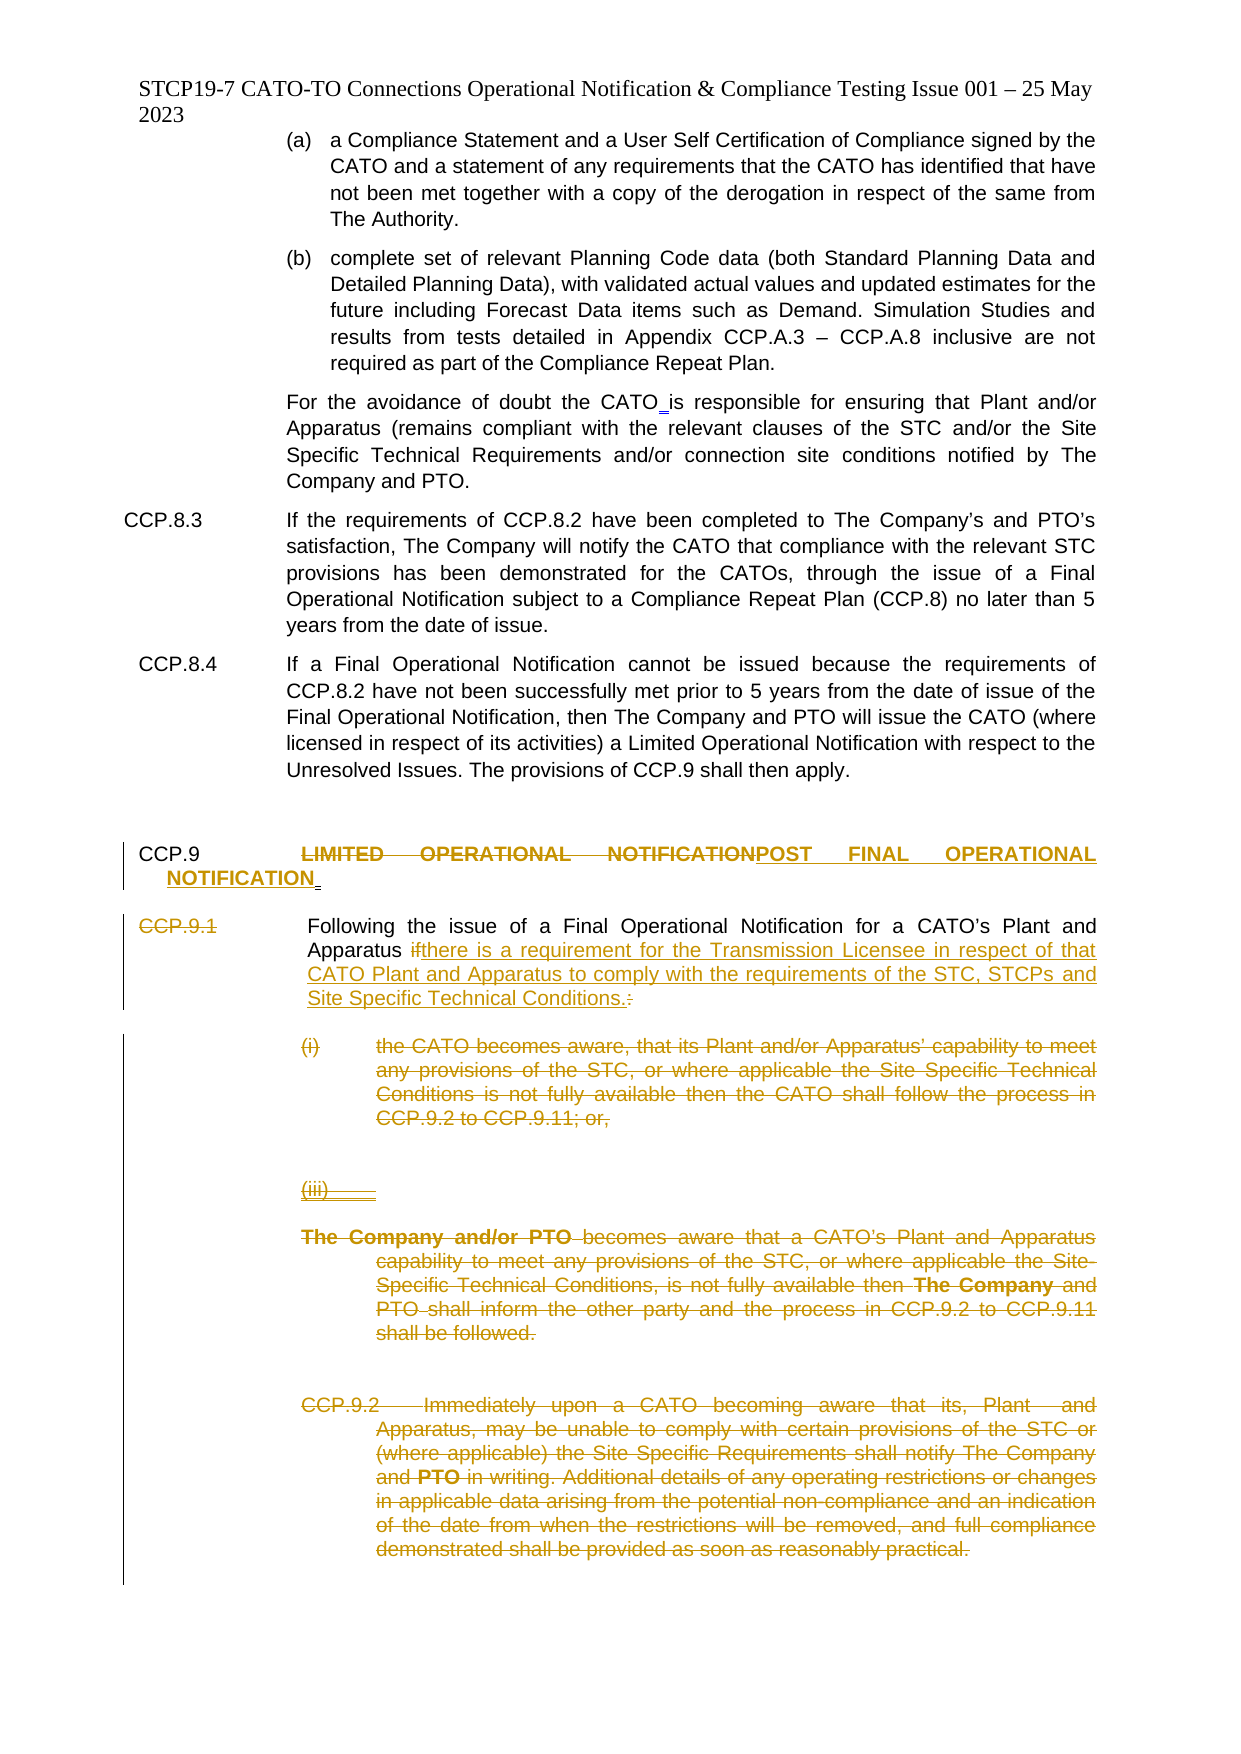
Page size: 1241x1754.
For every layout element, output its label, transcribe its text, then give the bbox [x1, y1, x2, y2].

text CCP.9 [138, 842, 1097, 890]
text For the avoidance of doubt the CATO is responsible for ensuring that Plant and/or Apparatus (remains compliant with the relevant clauses of the STC and/or the Site Specific Technical Requirements and/or connection site conditions notified by The Company and PTO. [286, 390, 1097, 493]
text (b) complete set of relevant Planning Code data (both Standard Planning Data and Detailed Planning Data), with validated actual values and updated estimates for the future including Forecast Data items such as Demand. Simulation Studies and results from tests detailed in Appendix CCP.A.3 – CCP.A.8 inclusive are not required as part of the Compliance Repeat Plan. [286, 246, 1097, 375]
text Following the issue of a Final Operational Notification for a CATO’s Plant and Apparatus [138, 914, 1097, 1009]
text CCP.8.4 If a Final Operational Notification cannot be issued because the requirements of CCP.8.2 have not been successfully met prior to 5 years from the date of issue of the Final Operational Notification, then The Company and PTO will issue the CATO (where licensed in respect of its activities) a Limited Operational Notification with respect to the Unresolved Issues. The provisions of CCP.9 shall then apply. [138, 652, 1097, 781]
text CCP.8.3 If the requirements of CCP.8.2 have been completed to The Company’s and PTO’s satisfaction, The Company will notify the CATO that compliance with the relevant STC provisions has been demonstrated for the CATOs, through the issue of a Final Operational Notification subject to a Compliance Repeat Plan (CCP.8) no later than 5 years from the date of issue. [123, 508, 1097, 637]
list a Compliance Statement and a User Self Certification of Compliance signed by the CATO and a statement of any requirements that the CATO has identified that have not been met together with a copy of the derogation in respect of the same from The Authority. [286, 128, 1097, 231]
